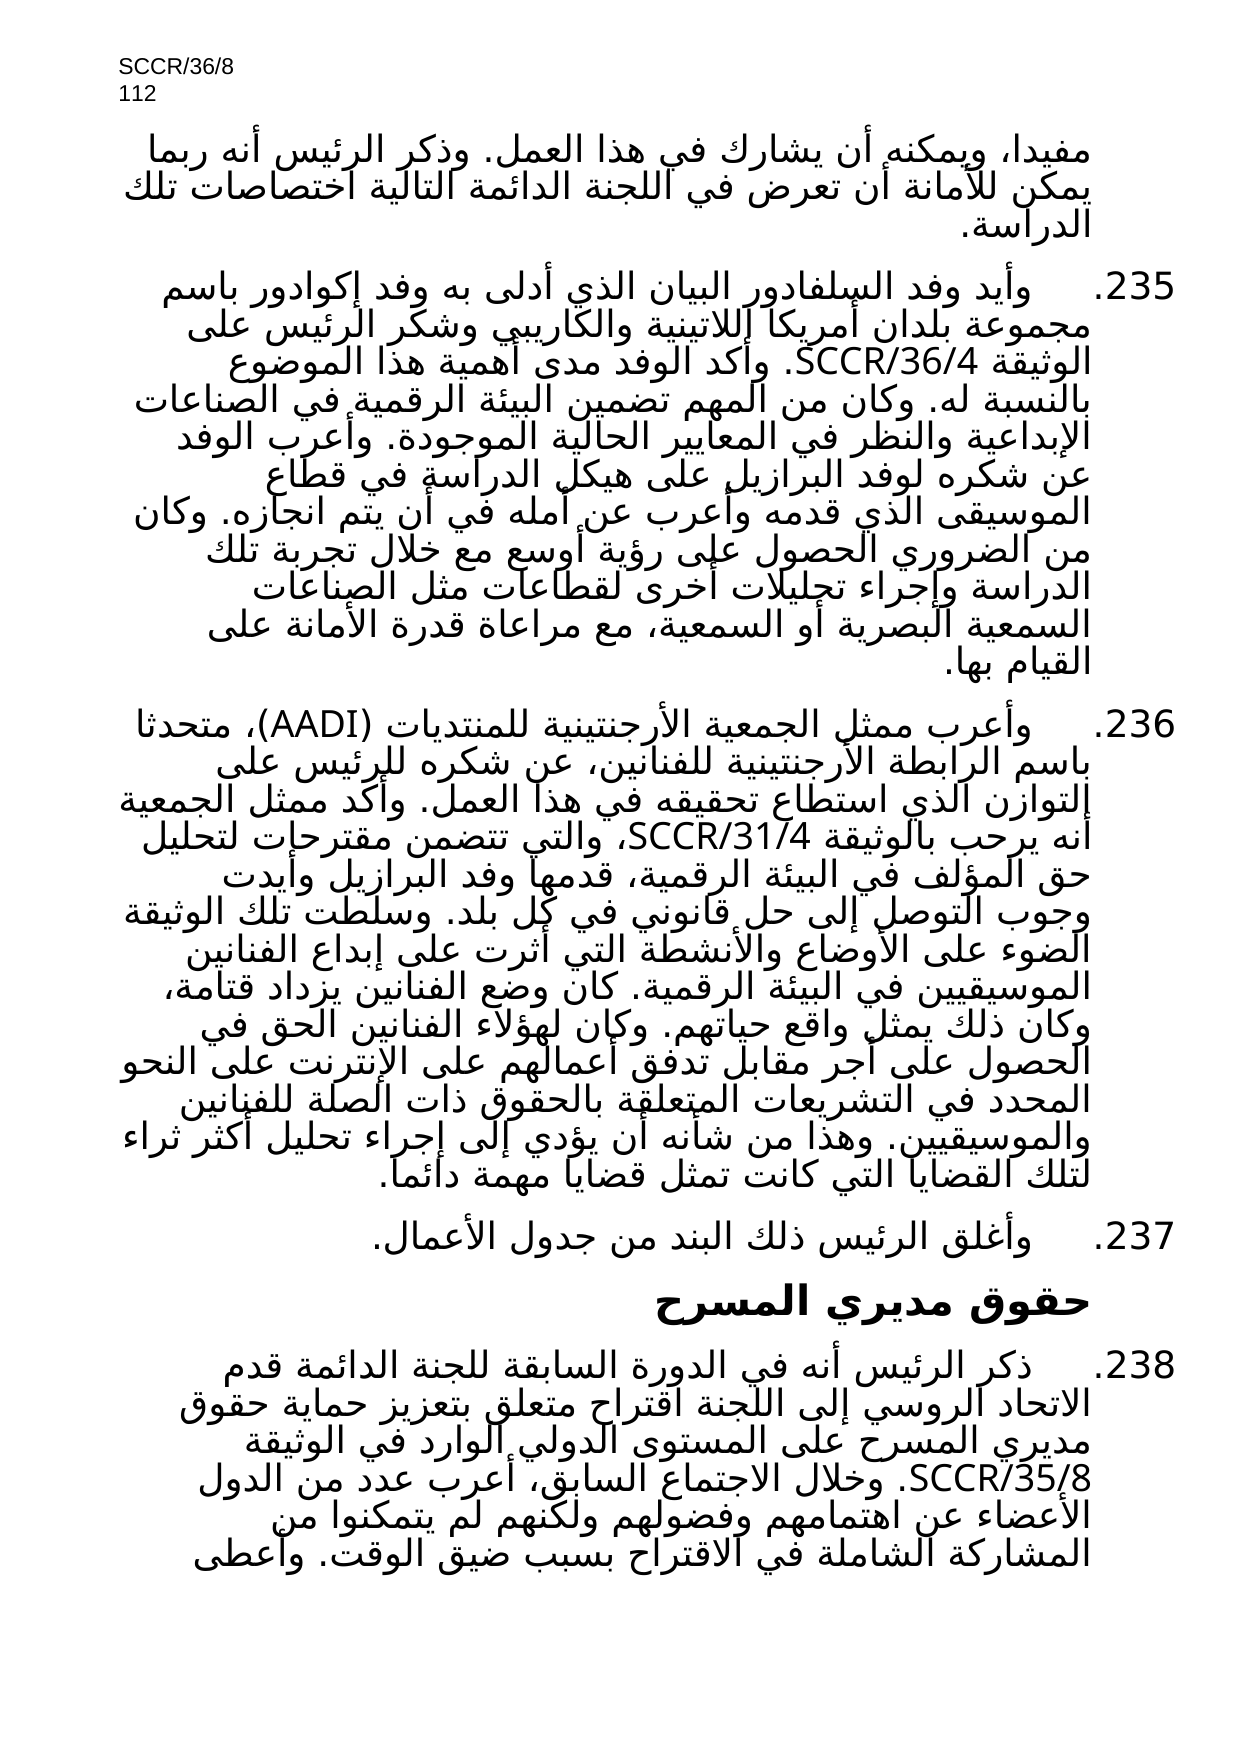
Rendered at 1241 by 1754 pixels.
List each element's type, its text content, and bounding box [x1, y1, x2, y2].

text وأغلق الرئيس ذلك البند من جدول الأعمال. [118, 1220, 912, 1257]
text وأغلق الرئيس ذلك البند من جدول الأعمال. [893, 1220, 977, 1257]
text وأعرب ممثل الجمعية الأرجنتينية للمنتديات (AADI)، متحدثا باسم الرابطة الأرجنتينية للفنانين، عن شكره للرئيس على التوازن الذي استطاع تحقيقه في هذا العمل. وأكد ممثل الجمعية أنه يرحب بالوثيقة SCCR/31/4، والتي تتضمن مقترحات لتحليل حق المؤلف في البيئة الرقمية، قدمها وفد البرازيل وأيدت وجوب التوصل إلى حل قانوني في كل بلد. وسلطت تلك الوثيقة الضوء على الأوضاع والأنشطة التي أثرت على إبداع الفنانين الموسيقيين في البيئة الرقمية. كان وضع الفنانين يزداد قتامة، وكان ذلك يمثل واقع حياتهم. وكان لهؤلاء الفنانين الحق في الحصول على أجر مقابل تدفق أعمالهم على الإنترنت على النحو المحدد في التشريعات المتعلقة بالحقوق ذات الصلة للفنانين والموسيقيين. وهذا من شأنه أن يؤدي إلى إجراء تحليل أكثر ثراء لتلك القضايا التي كانت تمثل قضايا مهمة دائما. [118, 707, 1092, 1195]
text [118, 1349, 1092, 1574]
subtitle حقوق مديري المسرح [118, 1282, 1092, 1324]
text وأغلق الرئيس ذلك البند من جدول الأعمال. [960, 1220, 1092, 1257]
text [118, 132, 1092, 245]
text وأيد وفد السلفادور البيان الذي أدلى به وفد إكوادور باسم مجموعة بلدان أمريكا اللاتينية والكاريبي وشكر الرئيس على الوثيقة SCCR/36/4. وأكد الوفد مدى أهمية هذا الموضوع بالنسبة له. وكان من المهم تضمين البيئة الرقمية في الصناعات الإبداعية والنظر في المعايير الحالية الموجودة. وأعرب الوفد عن شكره لوفد البرازيل على هيكل الدراسة في قطاع الموسيقى الذي قدمه وأعرب عن أمله في أن يتم انجازه. وكان من الضروري الحصول على رؤية أوسع مع خلال تجربة تلك الدراسة وإجراء تحليلات أخرى لقطاعات مثل الصناعات السمعية البصرية أو السمعية، مع مراعاة قدرة الأمانة على القيام بها. [118, 270, 1092, 682]
